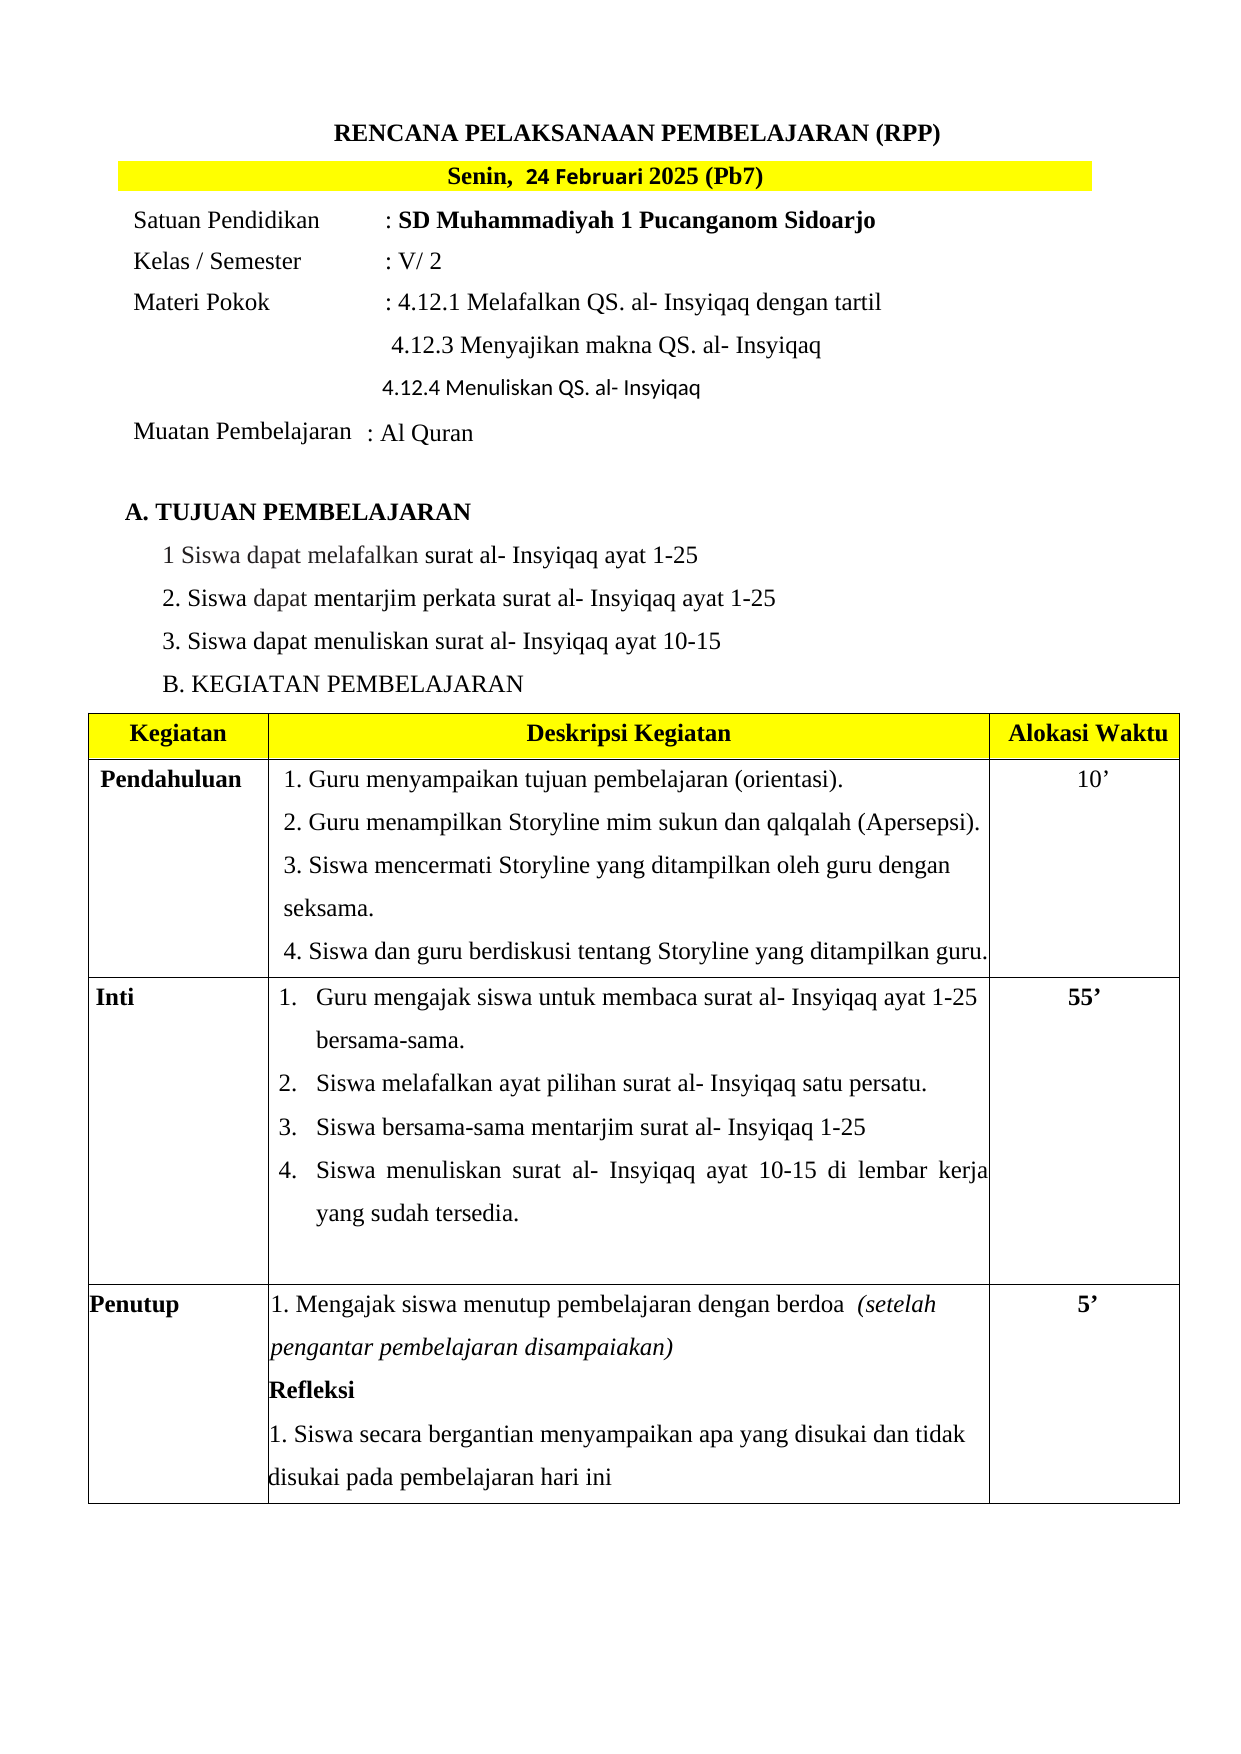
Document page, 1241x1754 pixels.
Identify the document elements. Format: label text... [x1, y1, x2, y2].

subtitle A. TUJUAN PEMBELAJARAN [124, 497, 1122, 526]
table_cell : 4.12.1 Melafalkan QS. al- Insyiqaq dengan tartil 4.12.3 Menyajikan makna QS. al- Insyiqaq 4.12.4 Menuliskan QS. al- Insyiqaq : Al Quran [367, 287, 1057, 497]
text RENCANA PELAKSANAAN PEMBELAJARAN (RPP) [118, 118, 1156, 147]
text 3. Siswa dapat menuliskan surat al- Insyiqaq ayat 10-15 [162, 626, 1122, 655]
table_cell Mengajak siswa menutup pembelajaran dengan berdoa (setelah pengantar pembelajaran disampaiakan) Refleksi Siswa secara bergantian menyampaikan apa yang disukai dan tidak disukai pada pembelajaran hari ini [269, 1285, 989, 1503]
table_header Kegiatan [89, 714, 268, 758]
table_cell Kelas / Semester [133, 246, 367, 287]
text 1 Siswa dapat melafalkan surat al- Insyiqaq ayat 1-25 [162, 540, 1122, 569]
text B. KEGIATAN PEMBELAJARAN [162, 669, 1122, 698]
table_cell 55’ [990, 978, 1179, 1284]
text Senin, 24 Februari 2025 (Pb7) [118, 161, 1092, 191]
table_header Satuan Pendidikan [133, 205, 367, 246]
table_header Alokasi Waktu [990, 714, 1179, 758]
table_cell Guru mengajak siswa untuk membaca surat al- Insyiqaq ayat 1-25 bersama-sama. Siswa melafalkan ayat pilihan surat al- Insyiqaq satu persatu. Siswa bersama-sama mentarjim surat al- Insyiqaq 1-25 Siswa menuliskan surat al- Insyiqaq ayat 10-15 di lembar kerja yang sudah tersedia. [269, 978, 989, 1284]
table_cell 5’ [990, 1285, 1179, 1503]
table_cell Materi Pokok Muatan Pembelajaran [133, 287, 367, 497]
table_cell Pendahuluan [89, 760, 268, 977]
table_cell 10’ [990, 760, 1179, 977]
table_cell Guru menyampaikan tujuan pembelajaran (orientasi). Guru menampilkan Storyline mim sukun dan qalqalah (Apersepsi). Siswa mencermati Storyline yang ditampilkan oleh guru dengan seksama. Siswa dan guru berdiskusi tentang Storyline yang ditampilkan guru. [269, 760, 989, 977]
text 2. Siswa dapat mentarjim perkata surat al- Insyiqaq ayat 1-25 [162, 583, 1122, 612]
table_cell Penutup [89, 1285, 268, 1503]
table_cell Inti [89, 978, 268, 1284]
table_header : SD Muhammadiyah 1 Pucanganom Sidoarjo [367, 205, 1057, 246]
table_cell : V/ 2 [367, 246, 1057, 287]
table_header Deskripsi Kegiatan [269, 714, 989, 758]
